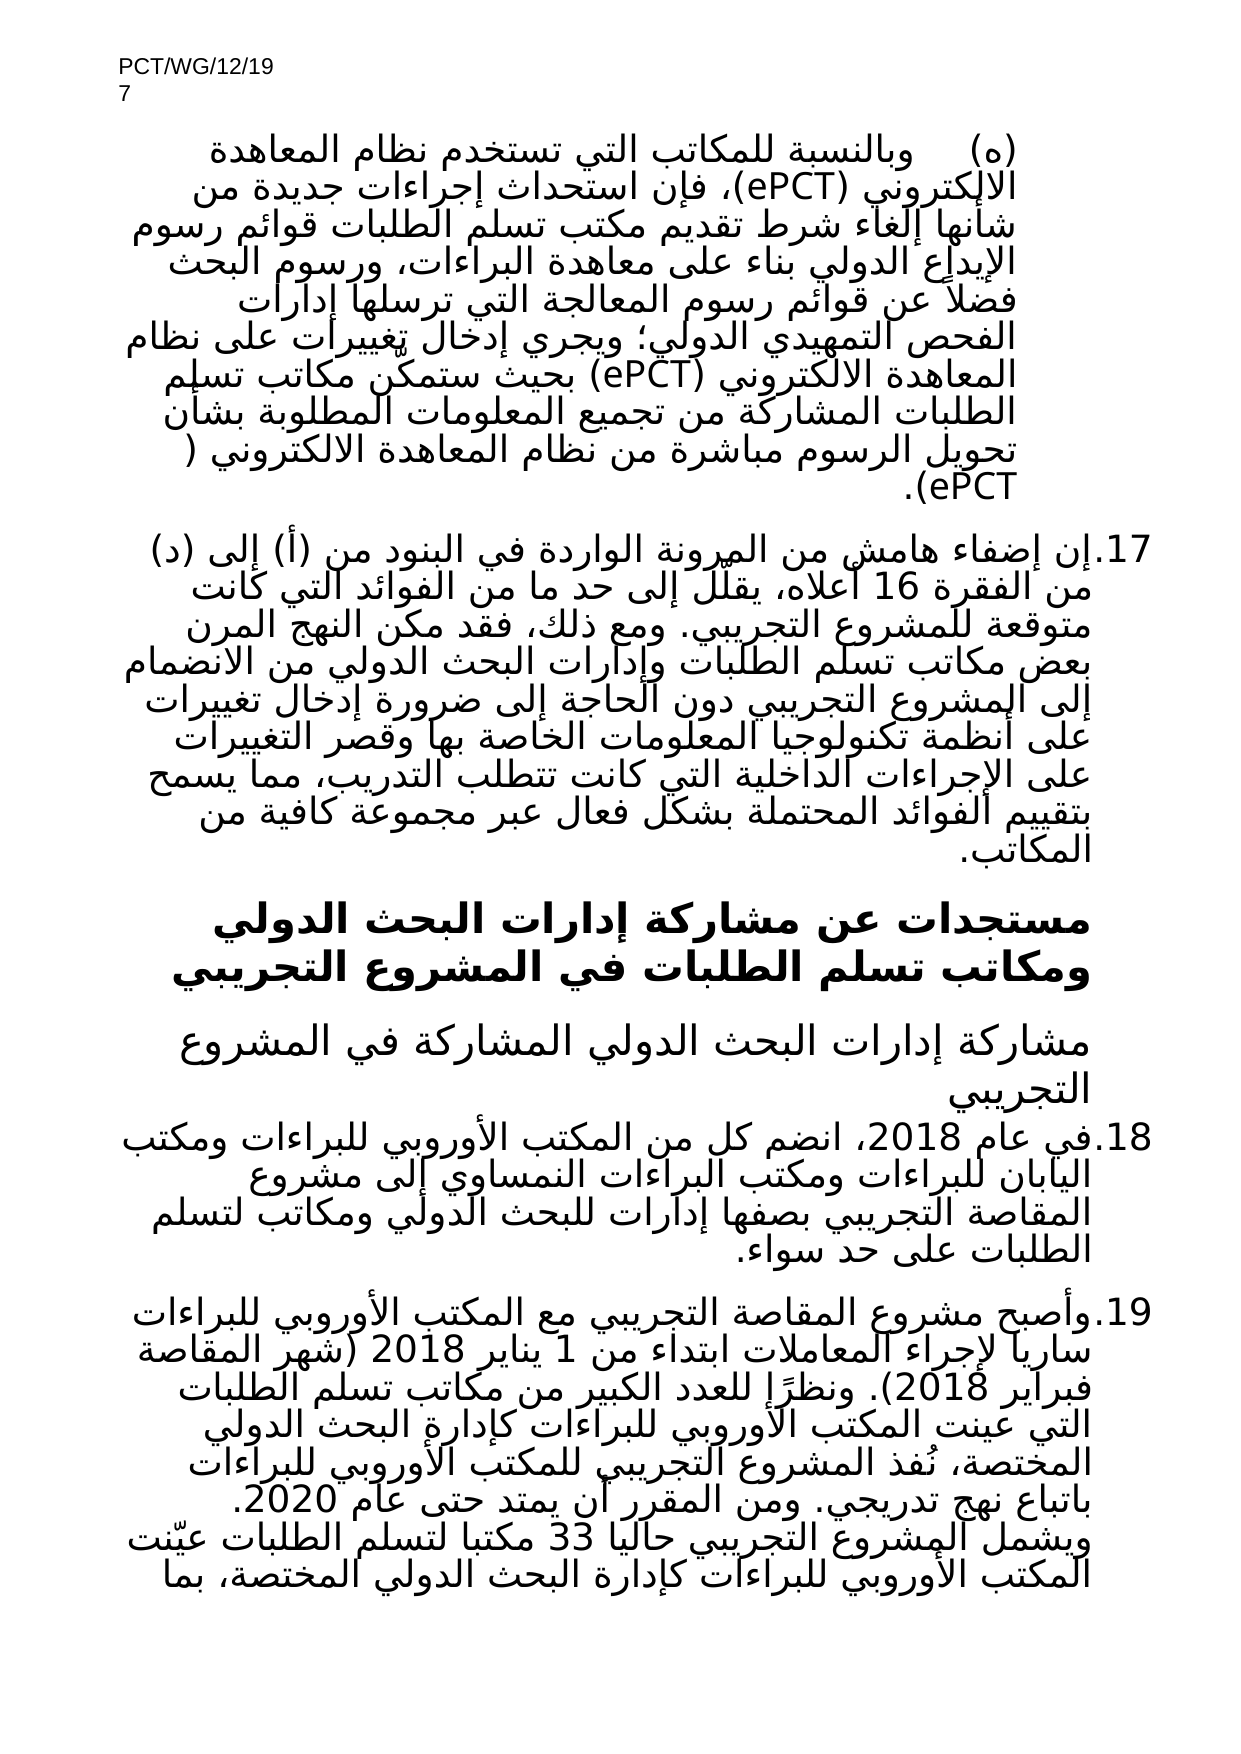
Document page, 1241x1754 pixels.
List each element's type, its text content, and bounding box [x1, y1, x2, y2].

subtitle مستجدات عن مشاركة إدارات البحث الدولي ومكاتب تسلم الطلبات في المشروع التجريبي [118, 895, 1092, 992]
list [118, 1295, 1093, 1595]
list إن إضفاء هامش من المرونة الواردة في البنود من (أ) إلى (د) من الفقرة 16 أعلاه، يقلّل إلى حد ما من الفوائد التي كانت متوقعة للمشروع التجريبي. ومع ذلك، فقد مكن النهج المرن بعض مكاتب تسلم الطلبات وإدارات البحث الدولي من الانضمام إلى المشروع التجريبي دون الحاجة إلى ضرورة إدخال تغييرات على أنظمة تكنولوجيا المعلومات الخاصة بها وقصر التغييرات على الإجراءات الداخلية التي كانت تتطلب التدريب، مما يسمح بتقييم الفوائد المحتملة بشكل فعال عبر مجموعة كافية من المكاتب. [118, 532, 1093, 870]
list في عام 2018، انضم كل من المكتب الأوروبي للبراءات ومكتب اليابان للبراءات ومكتب البراءات النمساوي إلى مشروع المقاصة التجريبي بصفها إدارات للبحث الدولي ومكاتب لتسلم الطلبات على حد سواء. [118, 1120, 1093, 1270]
subtitle مشاركة إدارات البحث الدولي المشاركة في المشروع التجريبي [118, 1017, 1092, 1114]
text (ه) وبالنسبة للمكاتب التي تستخدم نظام المعاهدة الالكتروني (ePCT)، فإن استحداث إجراءات جديدة من شأنها إلغاء شرط تقديم مكتب تسلم الطلبات قوائم رسوم الإيداع الدولي بناء على معاهدة البراءات، ورسوم البحث فضلاً عن قوائم رسوم المعالجة التي ترسلها إدارات الفحص التمهيدي الدولي؛ ويجري إدخال تغييرات على نظام المعاهدة الالكتروني (ePCT) بحيث ستمكّن مكاتب تسلم الطلبات المشاركة من تجميع المعلومات المطلوبة بشأن تحويل الرسوم مباشرة من نظام المعاهدة الالكتروني (ePCT). [118, 132, 1017, 507]
